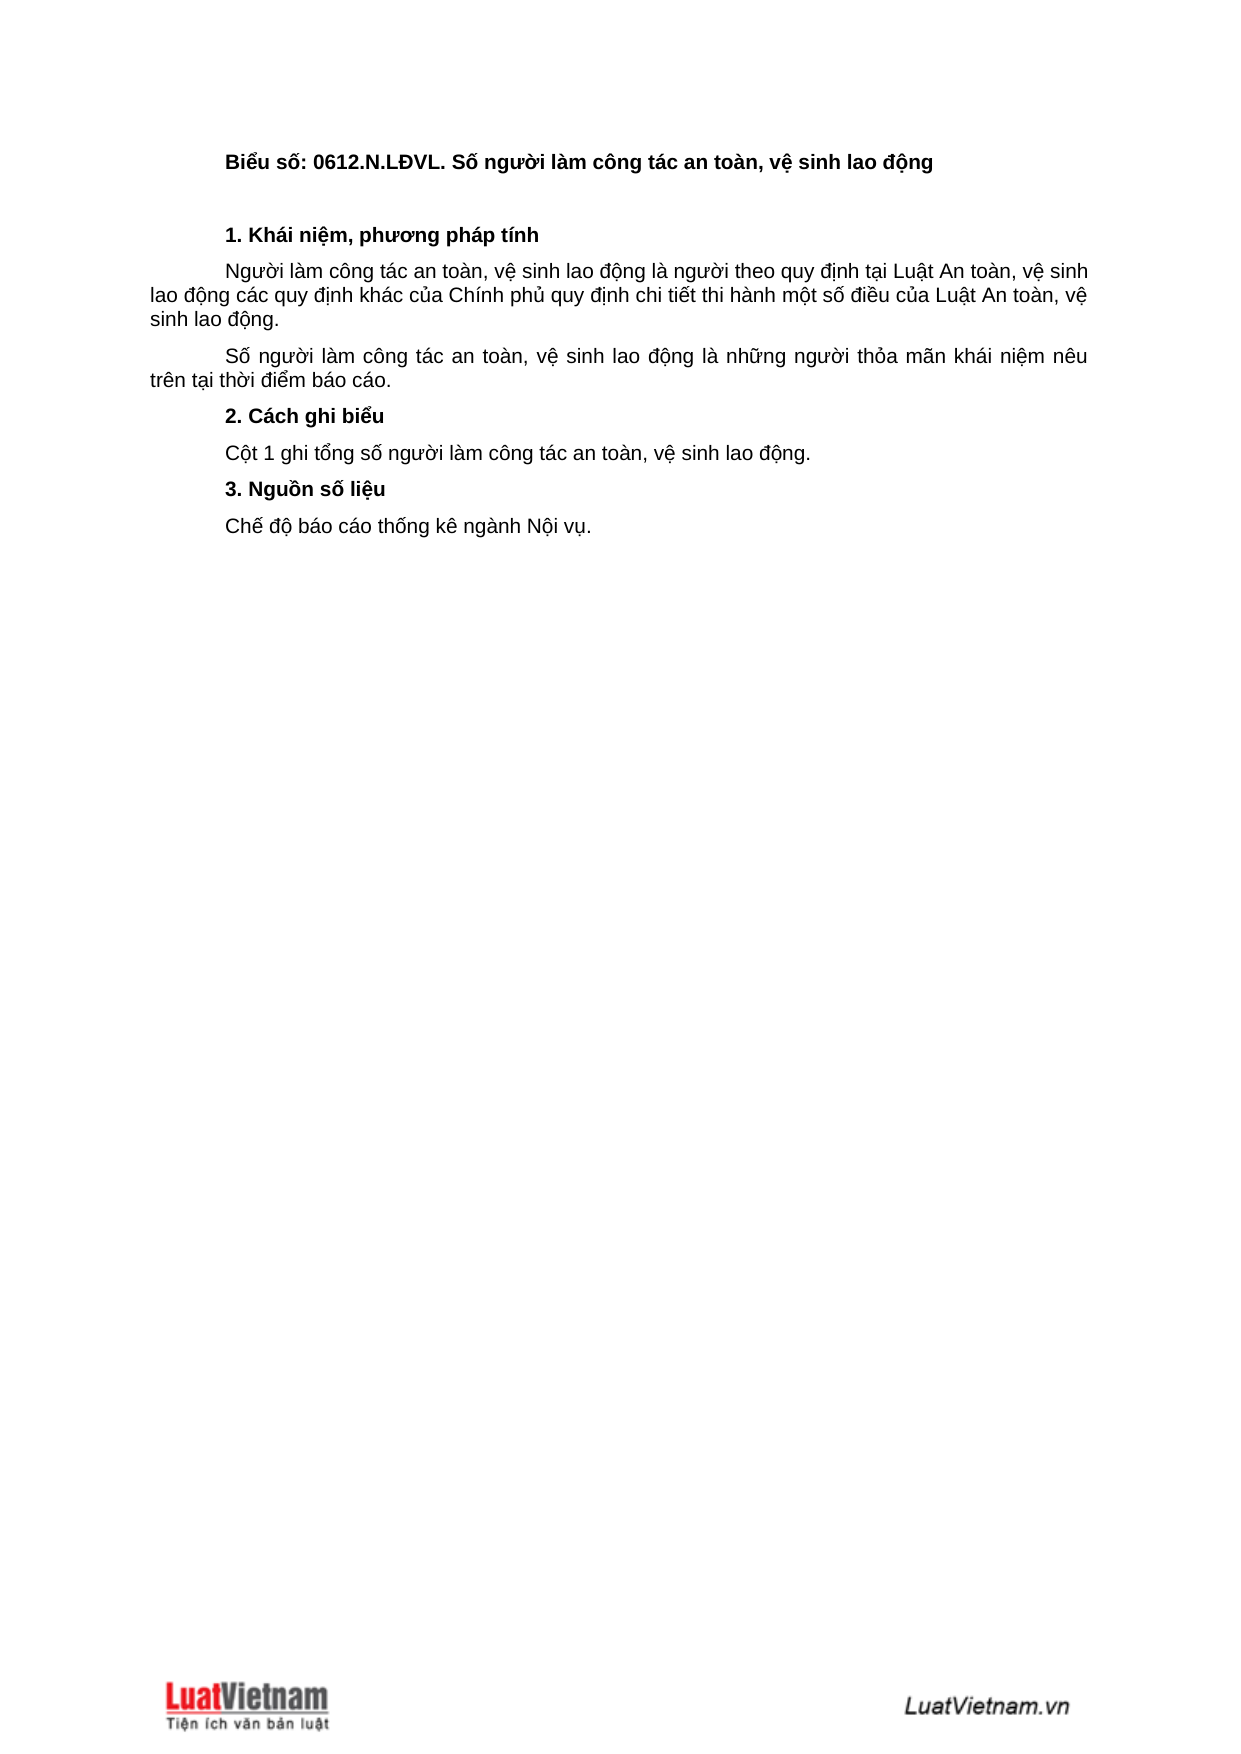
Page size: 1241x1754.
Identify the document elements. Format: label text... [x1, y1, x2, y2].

text Người làm công tác an toàn, vệ sinh lao động là người theo quy định tại Luật An toàn, vệ sinh lao động các quy định khác của Chính phủ quy định chi tiết thi hành một số điều của Luật An toàn, vệ sinh lao động. [150, 259, 1090, 331]
text Cột 1 ghi tổng số người làm công tác an toàn, vệ sinh lao động. [150, 441, 1090, 464]
text Chế độ báo cáo thống kê ngành Nội vụ. [150, 513, 1090, 537]
text Số người làm công tác an toàn, vệ sinh lao động là những người thỏa mãn khái niệm nêu trên tại thời điểm báo cáo. [150, 344, 1090, 392]
text Biểu số: 0612.N.LĐVL. Số người làm công tác an toàn, vệ sinh lao động [150, 150, 1090, 174]
picture [150, 1660, 1089, 1754]
text 3. Nguồn số liệu [150, 477, 1090, 501]
text 1. Khái niệm, phương pháp tính [150, 223, 1090, 247]
text 2. Cách ghi biểu [150, 404, 1090, 428]
